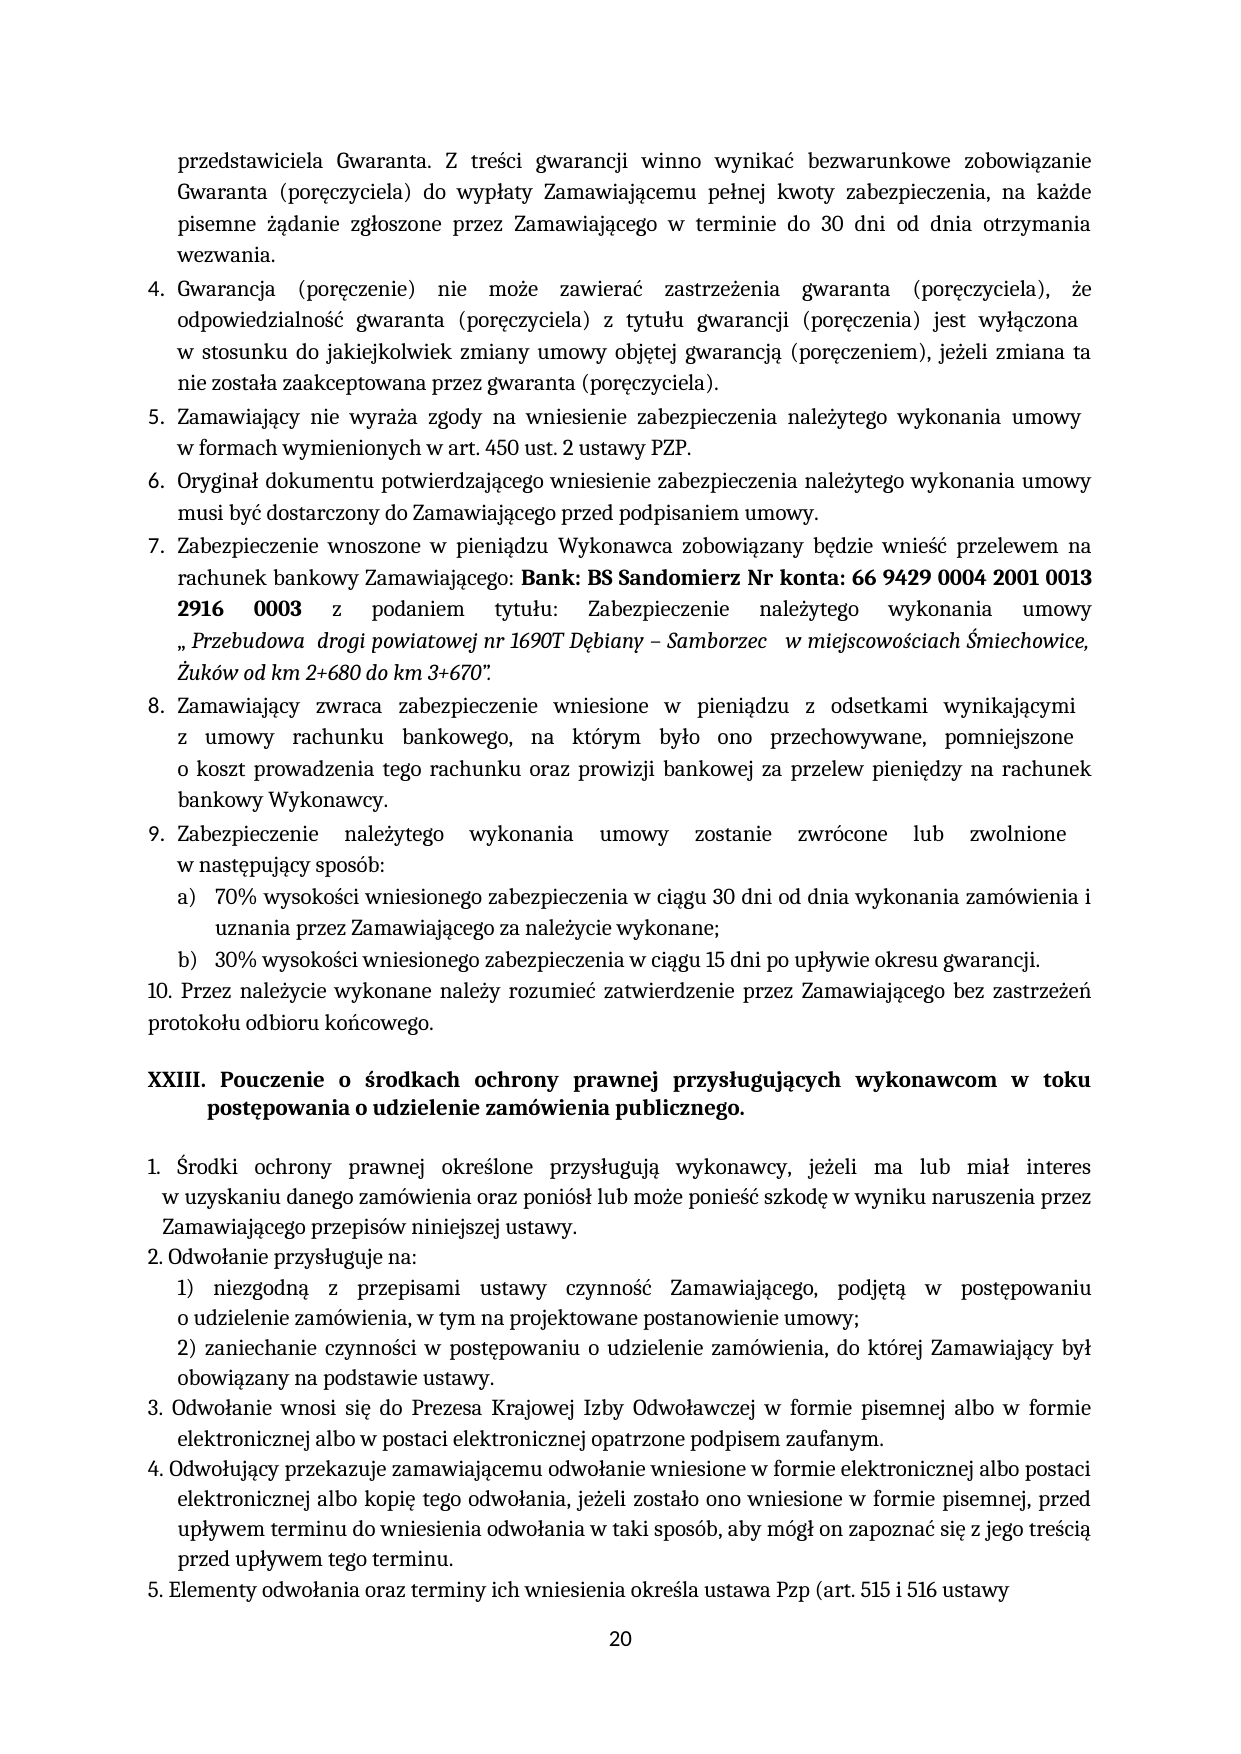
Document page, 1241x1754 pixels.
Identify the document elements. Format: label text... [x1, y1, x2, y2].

list Gwarancja (poręczenie) nie może zawierać zastrzeżenia gwaranta (poręczyciela), że odpowiedzialność gwaranta (poręczyciela) z tytułu gwarancji (poręczenia) jest wyłączona w stosunku do jakiejkolwiek zmiany umowy objętej gwarancją (poręczeniem), jeżeli zmiana ta nie została zaakceptowana przez gwaranta (poręczyciela). [148, 274, 1093, 397]
list Zamawiający nie wyraża zgody na wniesienie zabezpieczenia należytego wykonania umowy w formach wymienionych w art. 450 ust. 2 ustawy PZP. [148, 402, 1093, 461]
text 4. Odwołujący przekazuje zamawiającemu odwołanie wniesione w formie elektronicznej albo postaci elektronicznej albo kopię tego odwołania, jeżeli zostało ono wniesione w formie pisemnej, przed upływem terminu do wniesienia odwołania w taki sposób, aby mógł on zapoznać się z jego treścią przed upływem tego terminu. [148, 1456, 1093, 1572]
text 1. Środki ochrony prawnej określone przysługują wykonawcy, jeżeli ma lub miał interes w uzyskaniu danego zamówienia oraz poniósł lub może ponieść szkodę w wyniku naruszenia przez Zamawiającego przepisów niniejszej ustawy. [148, 1153, 1093, 1240]
text 2) zaniechanie czynności w postępowaniu o udzielenie zamówienia, do której Zamawiający był obowiązany na podstawie ustawy. [177, 1335, 1093, 1391]
text 3. Odwołanie wnosi się do Prezesa Krajowej Izby Odwoławczej w formie pisemnej albo w formie elektronicznej albo w postaci elektronicznej opatrzone podpisem zaufanym. [148, 1395, 1093, 1452]
text XXIII. Pouczenie o środkach ochrony prawnej przysługujących wykonawcom w toku postępowania o udzielenie zamówienia publicznego. [148, 1066, 1093, 1121]
text 10. Przez należycie wykonane należy rozumieć zatwierdzenie przez Zamawiającego bez zastrzeżeń protokołu odbioru końcowego. [148, 978, 1093, 1036]
list 70% wysokości wniesionego zabezpieczenia w ciągu 30 dni od dnia wykonania zamówienia i uznania przez Zamawiającego za należycie wykonane; [177, 883, 1093, 941]
text 2. Odwołanie przysługuje na: [148, 1244, 1093, 1270]
list Zabezpieczenie należytego wykonania umowy zostanie zwrócone lub zwolnione w następujący sposób: [148, 819, 1093, 878]
list Zabezpieczenie wnoszone w pieniądzu Wykonawca zobowiązany będzie wnieść przelewem na rachunek bankowy Zamawiającego: Bank: BS Sandomierz Nr konta: 66 9429 0004 2001 0013 2916 0003 z podaniem tytułu: Zabezpieczenie należytego wykonania umowy „ Przebudowa drogi powiatowej nr 1690T Dębiany – Samborzec w miejscowościach Śmiechowice, Żuków od km 2+680 do km 3+670”. [148, 531, 1093, 686]
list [148, 148, 1093, 269]
list 30% wysokości wniesionego zabezpieczenia w ciągu 15 dni po upływie okresu gwarancji. [177, 947, 1093, 973]
list Zamawiający zwraca zabezpieczenie wniesione w pieniądzu z odsetkami wynikającymi z umowy rachunku bankowego, na którym było ono przechowywane, pomniejszone o koszt prowadzenia tego rachunku oraz prowizji bankowej za przelew pieniędzy na rachunek bankowy Wykonawcy. [148, 691, 1093, 813]
text 5. Elementy odwołania oraz terminy ich wniesienia określa ustawa Pzp (art. 515 i 516 ustawy [148, 1576, 1093, 1603]
list Oryginał dokumentu potwierdzającego wniesienie zabezpieczenia należytego wykonania umowy musi być dostarczony do Zamawiającego przed podpisaniem umowy. [148, 467, 1093, 526]
text 1) niezgodną z przepisami ustawy czynność Zamawiającego, podjętą w postępowaniu o udzielenie zamówienia, w tym na projektowane postanowienie umowy; [177, 1274, 1093, 1331]
